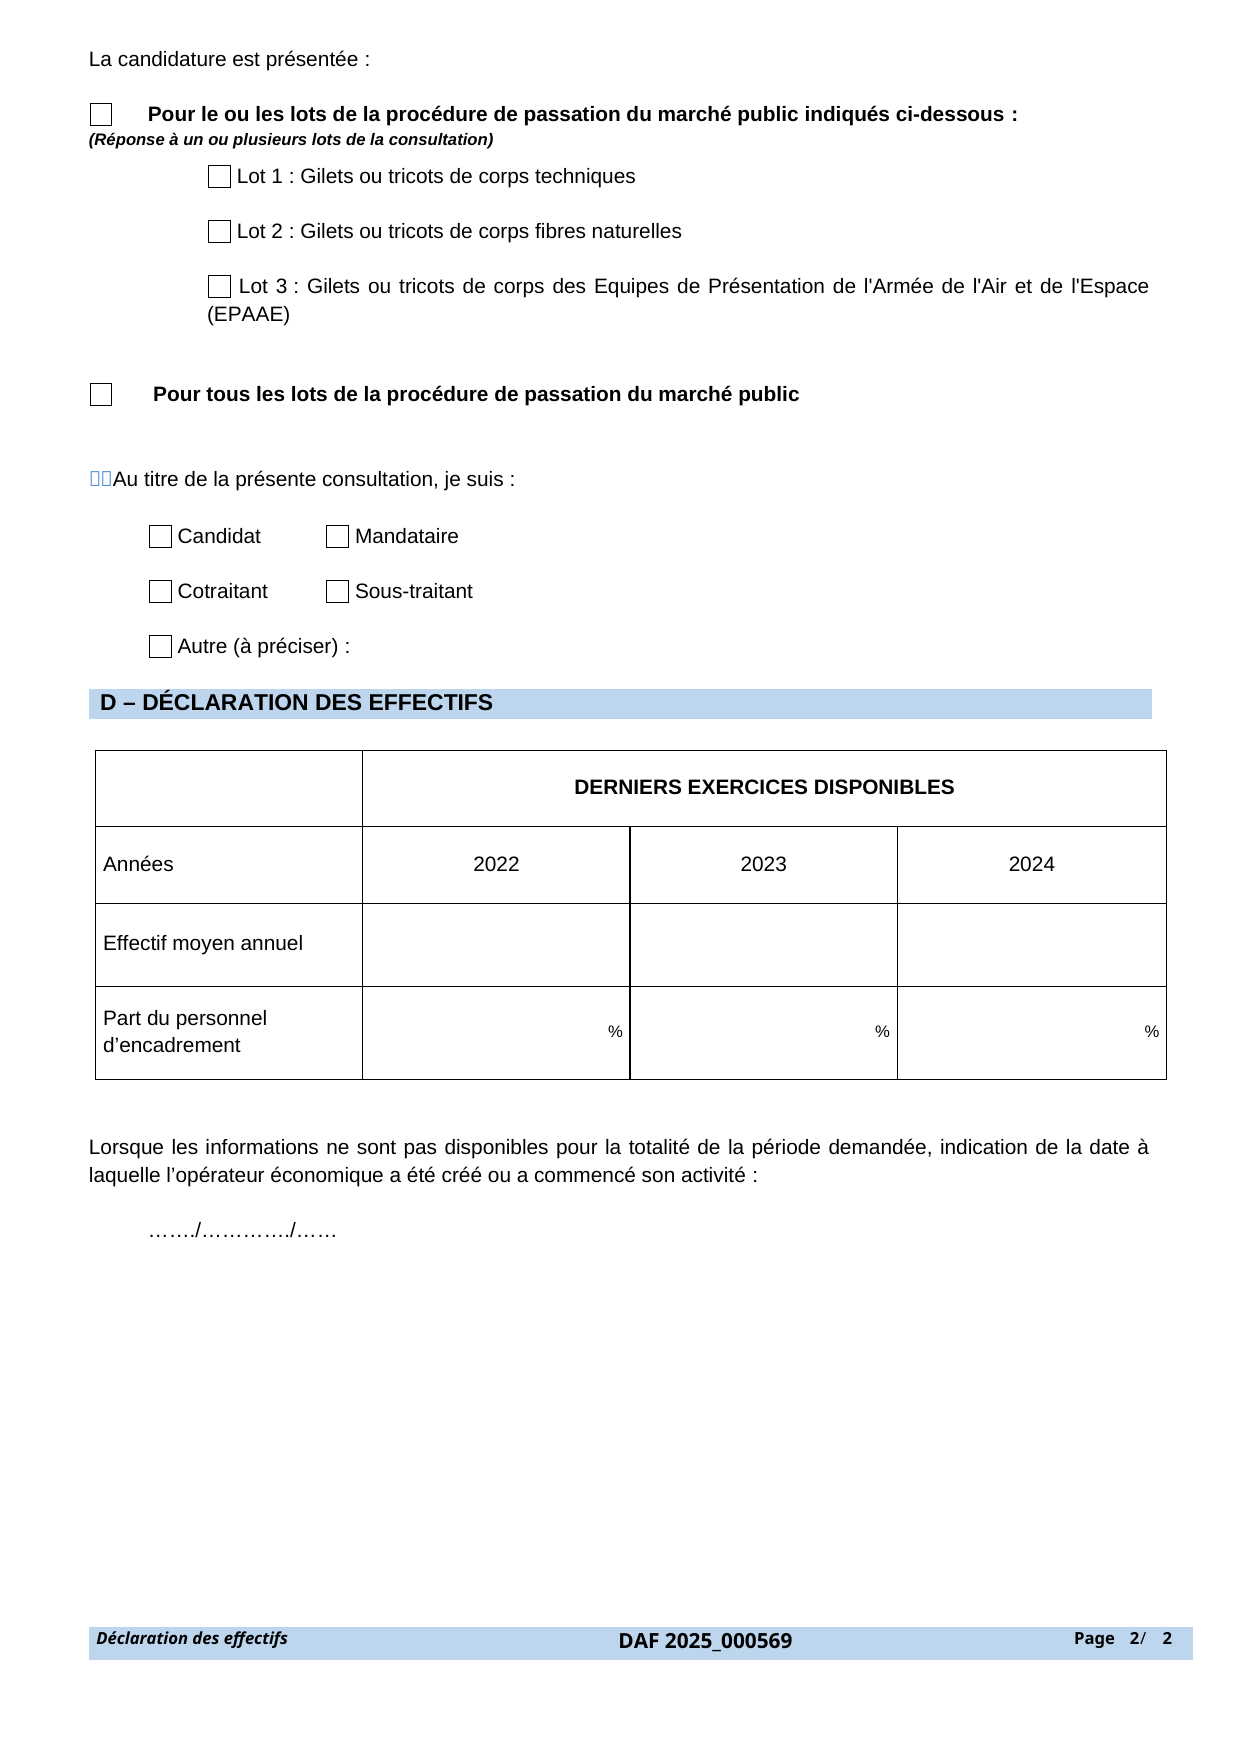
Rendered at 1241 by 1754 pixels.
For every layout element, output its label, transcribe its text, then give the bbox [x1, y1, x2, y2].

text Candidat Mandataire [148, 524, 1152, 548]
text Lot 2 : Gilets ou tricots de corps fibres naturelles [207, 219, 1152, 243]
table_cell [631, 904, 897, 986]
text ……./…………./…… [148, 1218, 1152, 1242]
subtitle Pour tous les lots de la procédure de passation du marché public [89, 382, 1152, 406]
table_cell % [363, 987, 629, 1079]
subtitle (Réponse à un ou plusieurs lots de la consultation) [89, 130, 1152, 149]
table_header DERNIERS EXERCICES DISPONIBLES [363, 751, 1166, 826]
table_cell Années [96, 827, 362, 903]
table_cell [898, 904, 1166, 986]
text Au titre de la présente consultation, je suis : [89, 464, 1152, 493]
text Cotraitant Sous-traitant [148, 579, 1152, 603]
subtitle La candidature est présentée : [89, 47, 1152, 71]
table_cell 2024 [898, 827, 1166, 903]
table_cell 2022 [363, 827, 629, 903]
subtitle Pour le ou les lots de la procédure de passation du marché public indiqués ci-dessous : [89, 102, 1152, 126]
table_cell % [898, 987, 1166, 1079]
text Lot 3 : Gilets ou tricots de corps des Equipes de Présentation de l'Armée de l'Air et de l'Espace (EPAAE) [207, 274, 1152, 326]
text Lorsque les informations ne sont pas disponibles pour la totalité de la période demandée, indication de la date à laquelle l’opérateur économique a été créé ou a commencé son activité : [89, 1135, 1152, 1187]
table_header D – DÉCLARATION DES EFFECTIFS [89, 689, 1152, 719]
table_cell % [631, 987, 897, 1079]
table_cell 2023 [631, 827, 897, 903]
table_cell Effectif moyen annuel [96, 904, 362, 986]
table_header [96, 751, 362, 826]
text Autre (à préciser) : [148, 634, 1152, 658]
text Lot 1 : Gilets ou tricots de corps techniques [207, 164, 1152, 188]
table_cell Part du personnel d’encadrement [96, 987, 362, 1079]
table_cell [363, 904, 629, 986]
